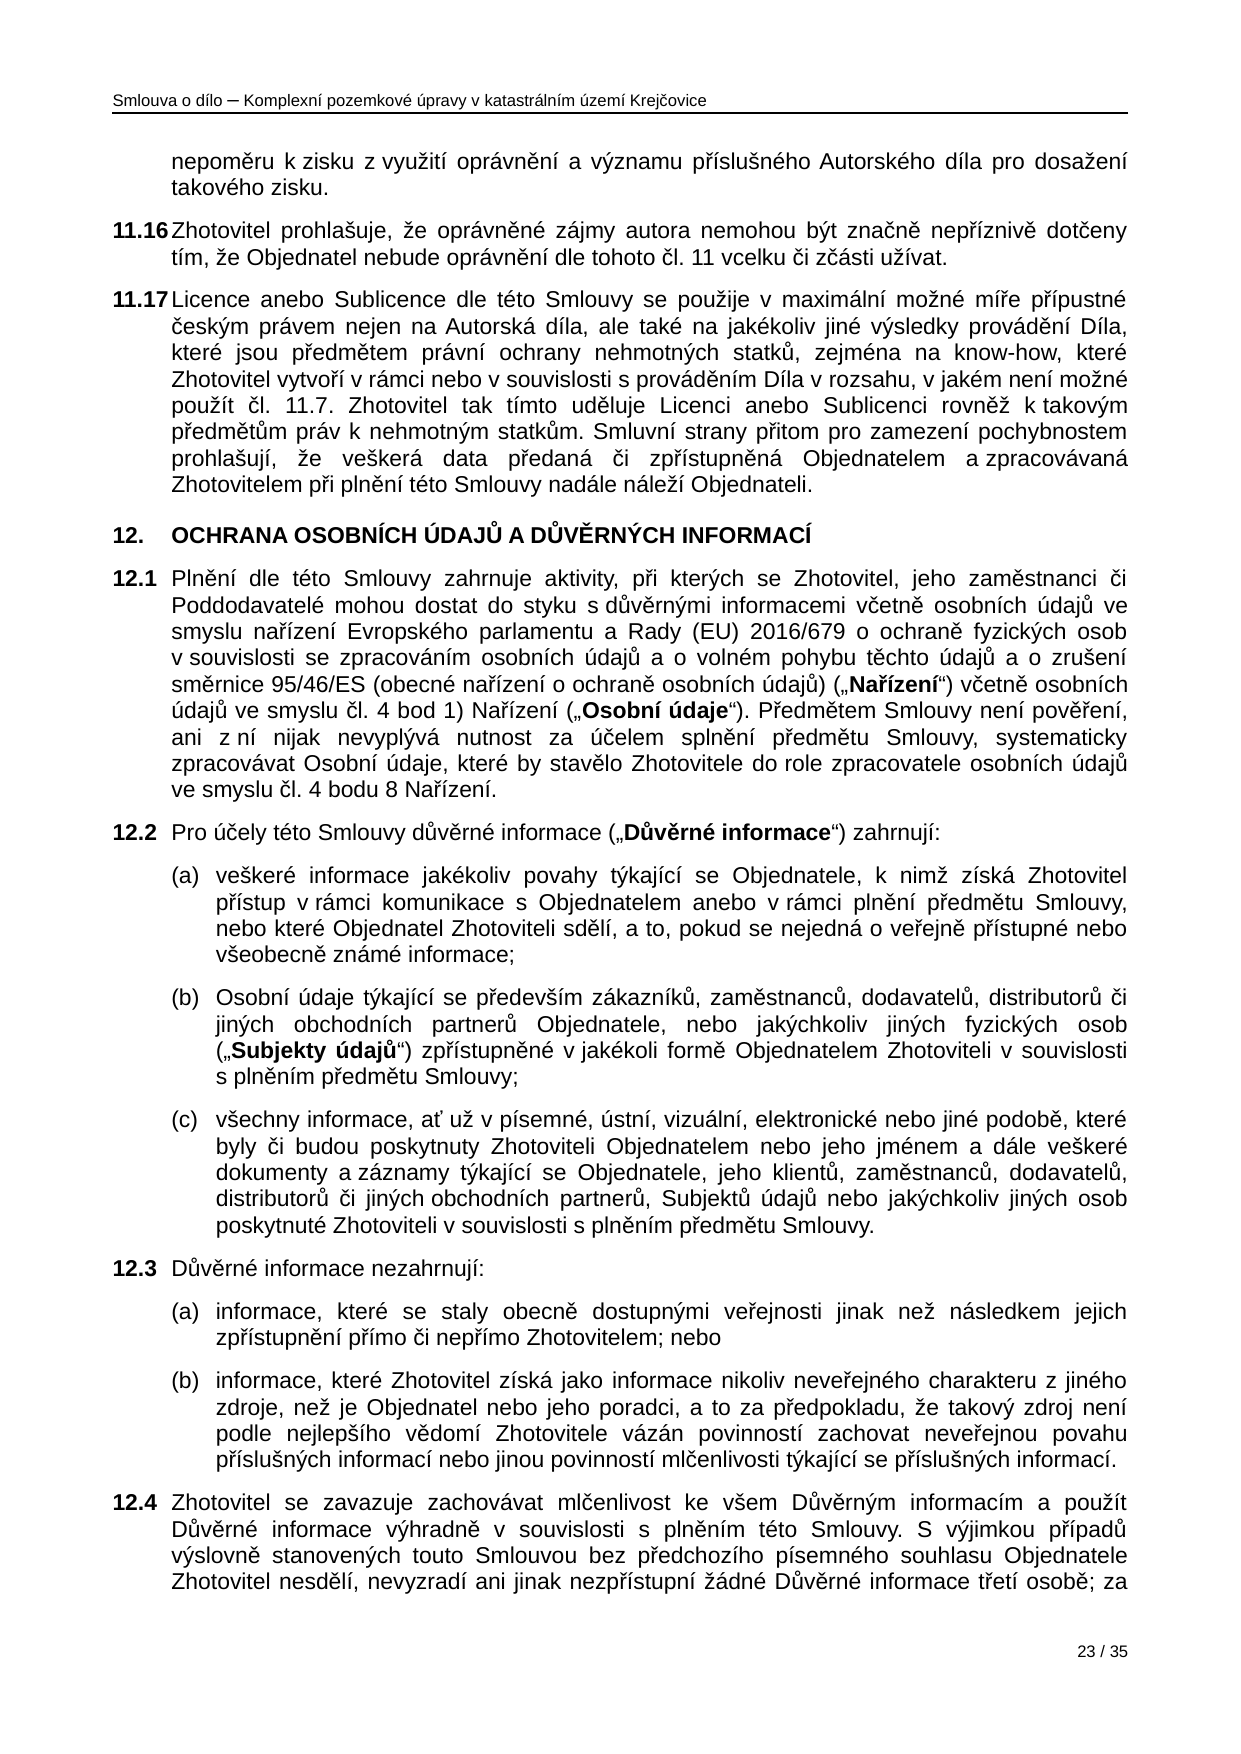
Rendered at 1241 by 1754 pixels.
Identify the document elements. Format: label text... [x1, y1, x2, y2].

list veškeré informace jakékoliv povahy týkající se Objednatele, k nimž získá Zhotovitel přístup v rámci komunikace s Objednatelem anebo v rámci plnění předmětu Smlouvy, nebo které Objednatel Zhotoviteli sdělí, a to, pokud se nejedná o veřejně přístupné nebo všeobecně známé informace; [171, 862, 1128, 968]
text Pro účely této Smlouvy důvěrné informace („Důvěrné informace“) zahrnují: [112, 819, 1128, 846]
text Plnění dle této Smlouvy zahrnuje aktivity, při kterých se Zhotovitel, jeho zaměstnanci či Poddodavatelé mohou dostat do styku s důvěrnými informacemi včetně osobních údajů ve smyslu nařízení Evropského parlamentu a Rady (EU) 2016/679 o ochraně fyzických osob v souvislosti se zpracováním osobních údajů a o volném pohybu těchto údajů a o zrušení směrnice 95/46/ES (obecné nařízení o ochraně osobních údajů) („Nařízení“) včetně osobních údajů ve smyslu čl. 4 bod 1) Nařízení („Osobní údaje“). Předmětem Smlouvy není pověření, ani z ní nijak nevyplývá nutnost za účelem splnění předmětu Smlouvy, systematicky zpracovávat Osobní údaje, které by stavělo Zhotovitele do role zpracovatele osobních údajů ve smyslu čl. 4 bodu 8 Nařízení. [112, 565, 1128, 802]
text Osobní údaje týkající se především zákazníků, zaměstnanců, dodavatelů, distributorů či jiných obchodních partnerů Objednatele, nebo jakýchkoliv jiných fyzických osob („Subjekty údajů“) zpřístupněné v jakékoli formě Objednatelem Zhotoviteli v souvislosti s plněním předmětu Smlouvy; [171, 984, 1128, 1090]
text Zhotovitel prohlašuje, že oprávněné zájmy autora nemohou být značně nepříznivě dotčeny tím, že Objednatel nebude oprávnění dle tohoto čl. 11 vcelku či zčásti užívat. [112, 217, 1128, 270]
text Licence anebo Sublicence dle této Smlouvy se použije v maximální možné míře přípustné českým právem nejen na Autorská díla, ale také na jakékoliv jiné výsledky provádění Díla, které jsou předmětem právní ochrany nehmotných statků, zejména na know-how, které Zhotovitel vytvoří v rámci nebo v souvislosti s prováděním Díla v rozsahu, v jakém není možné použít čl. 11.7. Zhotovitel tak tímto uděluje Licenci anebo Sublicenci rovněž k takovým předmětům práv k nehmotným statkům. Smluvní strany přitom pro zamezení pochybnostem prohlašují, že veškerá data předaná či zpřístupněná Objednatelem a zpracovávaná Zhotovitelem při plnění této Smlouvy nadále náleží Objednateli. [112, 286, 1128, 497]
list informace, které se staly obecně dostupnými veřejnosti jinak než následkem jejich zpřístupnění přímo či nepřímo Zhotovitelem; nebo [171, 1298, 1128, 1351]
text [112, 1489, 1128, 1595]
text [112, 148, 1128, 200]
text Ochrana osobních údajů a Důvěrných informací [112, 522, 1128, 549]
list informace, které Zhotovitel získá jako informace nikoliv neveřejného charakteru z jiného zdroje, než je Objednatel nebo jeho poradci, a to za předpokladu, že takový zdroj není podle nejlepšího vědomí Zhotovitele vázán povinností zachovat neveřejnou povahu příslušných informací nebo jinou povinností mlčenlivosti týkající se příslušných informací. [171, 1367, 1128, 1473]
text všechny informace, ať už v písemné, ústní, vizuální, elektronické nebo jiné podobě, které byly či budou poskytnuty Zhotoviteli Objednatelem nebo jeho jménem a dále veškeré dokumenty a záznamy týkající se Objednatele, jeho klientů, zaměstnanců, dodavatelů, distributorů či jiných obchodních partnerů, Subjektů údajů nebo jakýchkoliv jiných osob poskytnuté Zhotoviteli v souvislosti s plněním předmětu Smlouvy. [171, 1106, 1128, 1238]
text Důvěrné informace nezahrnují: [112, 1255, 1128, 1281]
